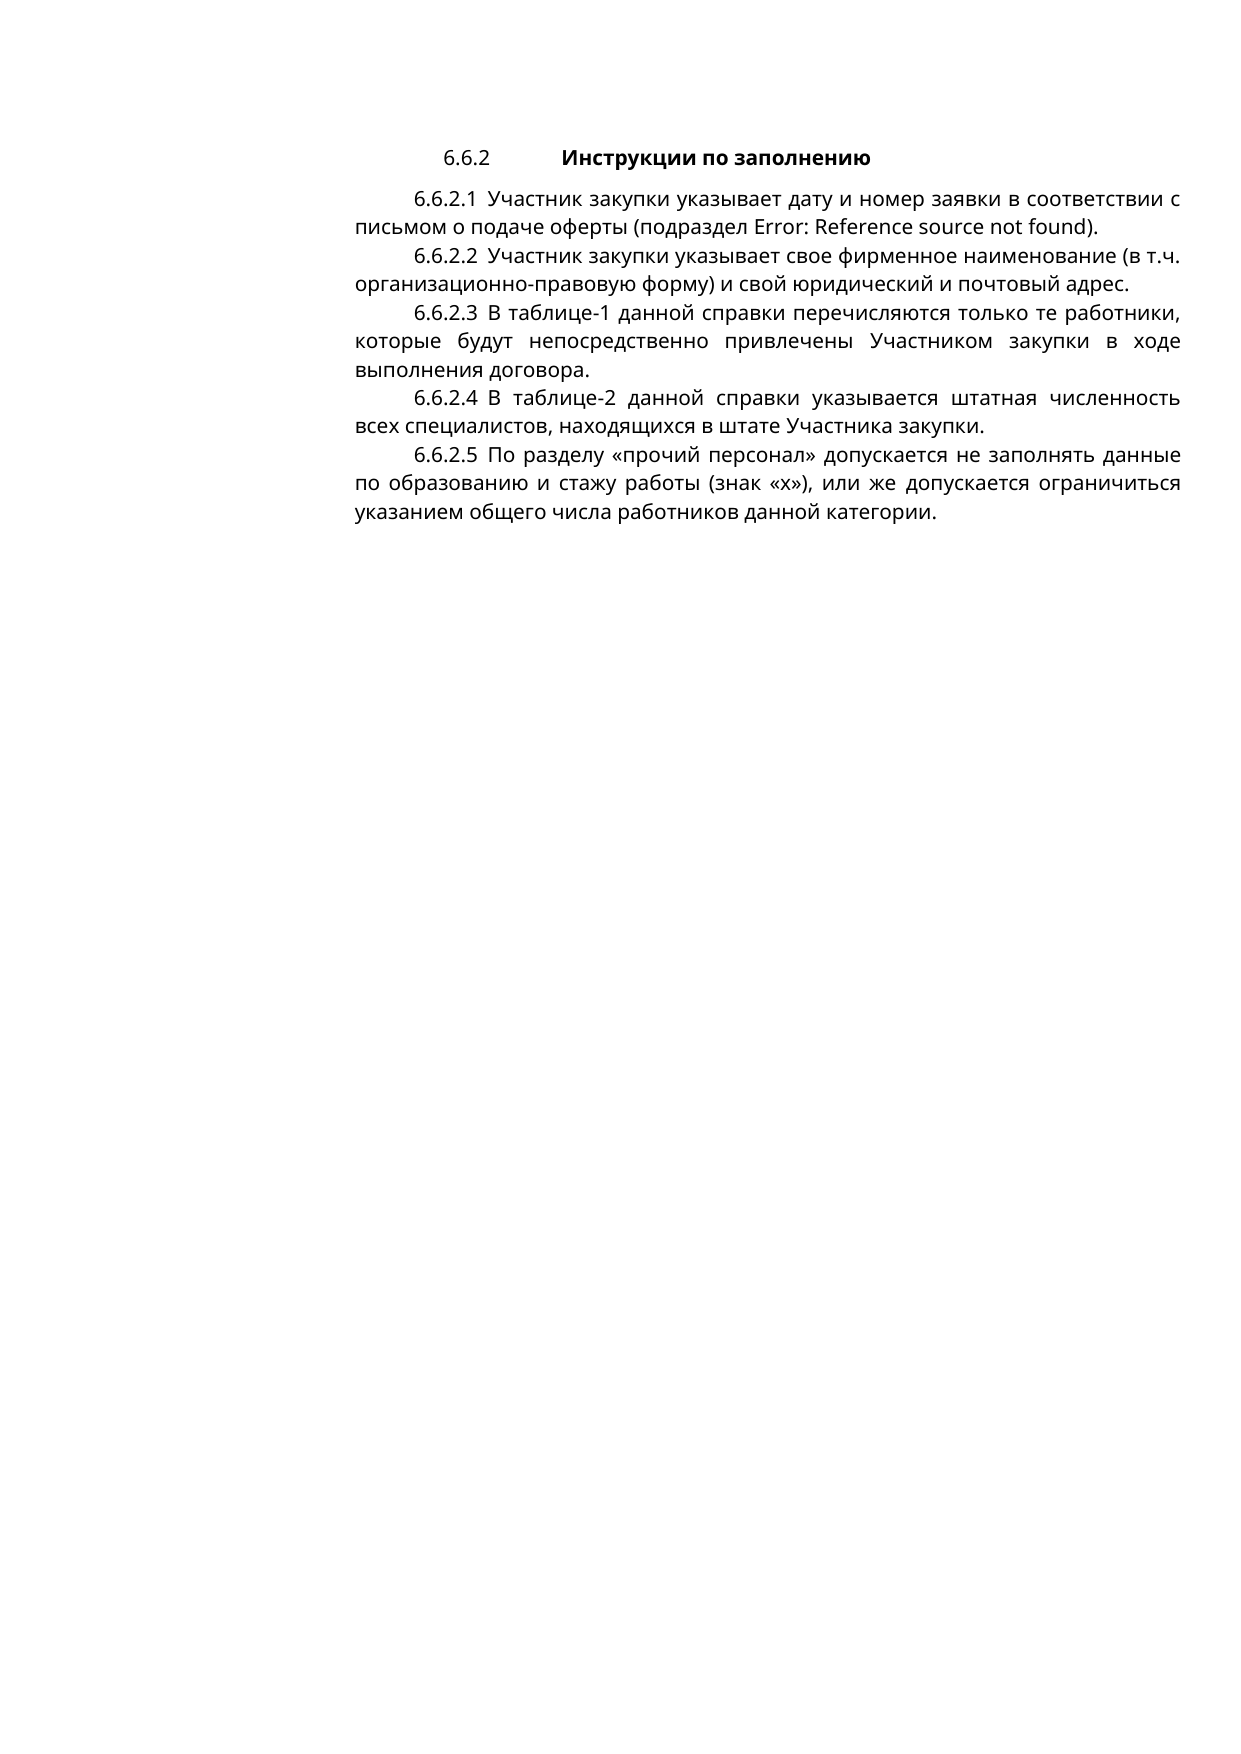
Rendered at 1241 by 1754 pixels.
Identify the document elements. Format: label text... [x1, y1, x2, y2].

text Инструкции по заполнению [384, 143, 1181, 172]
text По разделу «прочий персонал» допускается не заполнять данные по образованию и стажу работы (знак «х»), или же допускается ограничиться указанием общего числа работников данной категории. [354, 440, 1181, 525]
text В таблице-2 данной справки указывается штатная численность всех специалистов, находящихся в штате Участника закупки. [354, 383, 1181, 440]
text Участник закупки указывает свое фирменное наименование (в т.ч. организационно-правовую форму) и свой юридический и почтовый адрес. [354, 241, 1181, 298]
text В таблице-1 данной справки перечисляются только те работники, которые будут непосредственно привлечены Участником закупки в ходе выполнения договора. [354, 298, 1181, 383]
